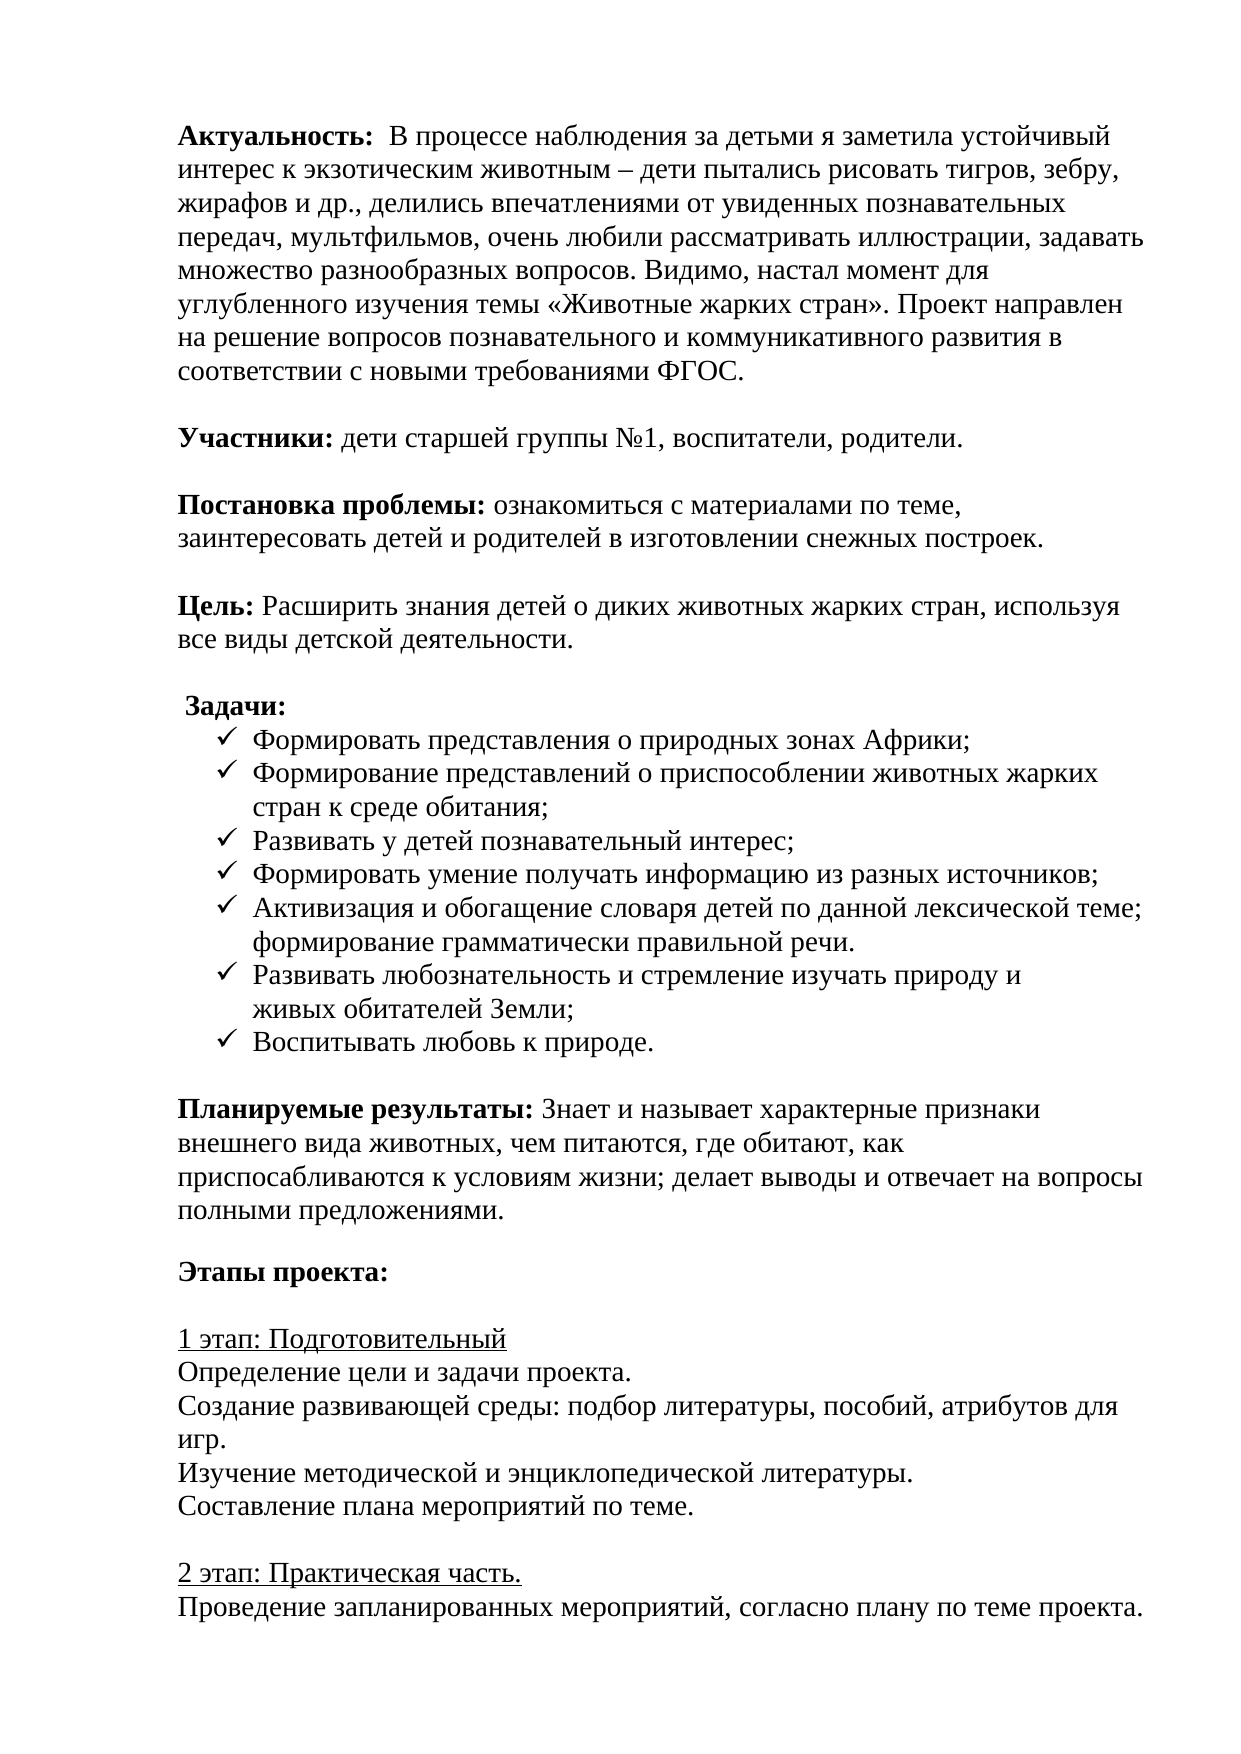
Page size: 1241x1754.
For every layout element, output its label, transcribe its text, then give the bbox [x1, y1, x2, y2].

list Развивать у детей познавательный интерес; [215, 823, 1152, 856]
text Создание развивающей среды: подбор литературы, пособий, атрибутов для игр. [177, 1388, 1152, 1455]
list Формировать представления о природных зонах Африки; [215, 722, 1152, 756]
text Постановка проблемы: ознакомиться с материалами по теме, заинтересовать детей и родителей в изготовлении снежных построек. [177, 487, 1152, 554]
text Планируемые результаты: Знает и называет характерные признаки внешнего вида животных, чем питаются, где обитают, как приспосабливаются к условиям жизни; делает выводы и отвечает на вопросы полными предложениями. [177, 1092, 1152, 1226]
list Формирование представлений о приспособлении животных жарких стран к среде обитания; [215, 756, 1152, 823]
text Составление плана мероприятий по теме. [177, 1488, 1152, 1522]
text Этапы проекта: [177, 1254, 1152, 1287]
text Определение цели и задачи проекта. [177, 1354, 1152, 1388]
text Участники: дети старшей группы №1, воспитатели, родители. [177, 420, 1152, 453]
text Задачи: [177, 688, 1152, 722]
list Активизация и обогащение словаря детей по данной лексической теме; формирование грамматически правильной речи. [215, 890, 1152, 957]
text Актуальность: В процессе наблюдения за детьми я заметила устойчивый интерес к экзотическим животным – дети пытались рисовать тигров, зебру, жирафов и др., делились впечатлениями от увиденных познавательных передач, мультфильмов, очень любили рассматривать иллюстрации, задавать множество разнообразных вопросов. Видимо, настал момент для углубленного изучения темы «Животные жарких стран». Проект направлен на решение вопросов познавательного и коммуникативного развития в соответствии с новыми требованиями ФГОС. [177, 118, 1152, 386]
list Формировать умение получать информацию из разных источников; [215, 856, 1152, 890]
text Изучение методической и энциклопедической литературы. [177, 1455, 1152, 1488]
text 2 этап: Практическая часть. [177, 1556, 1152, 1589]
list Развивать любознательность и стремление изучать природу и живых обитателей Земли; [215, 957, 1152, 1024]
list Воспитывать любовь к природе. [215, 1024, 1152, 1058]
text 1 этап: Подготовительный [177, 1321, 1152, 1354]
text Цель: Расширить знания детей о диких животных жарких стран, используя все виды детской деятельности. [177, 588, 1152, 655]
text Проведение запланированных мероприятий, согласно плану по теме проекта. [177, 1589, 1152, 1623]
